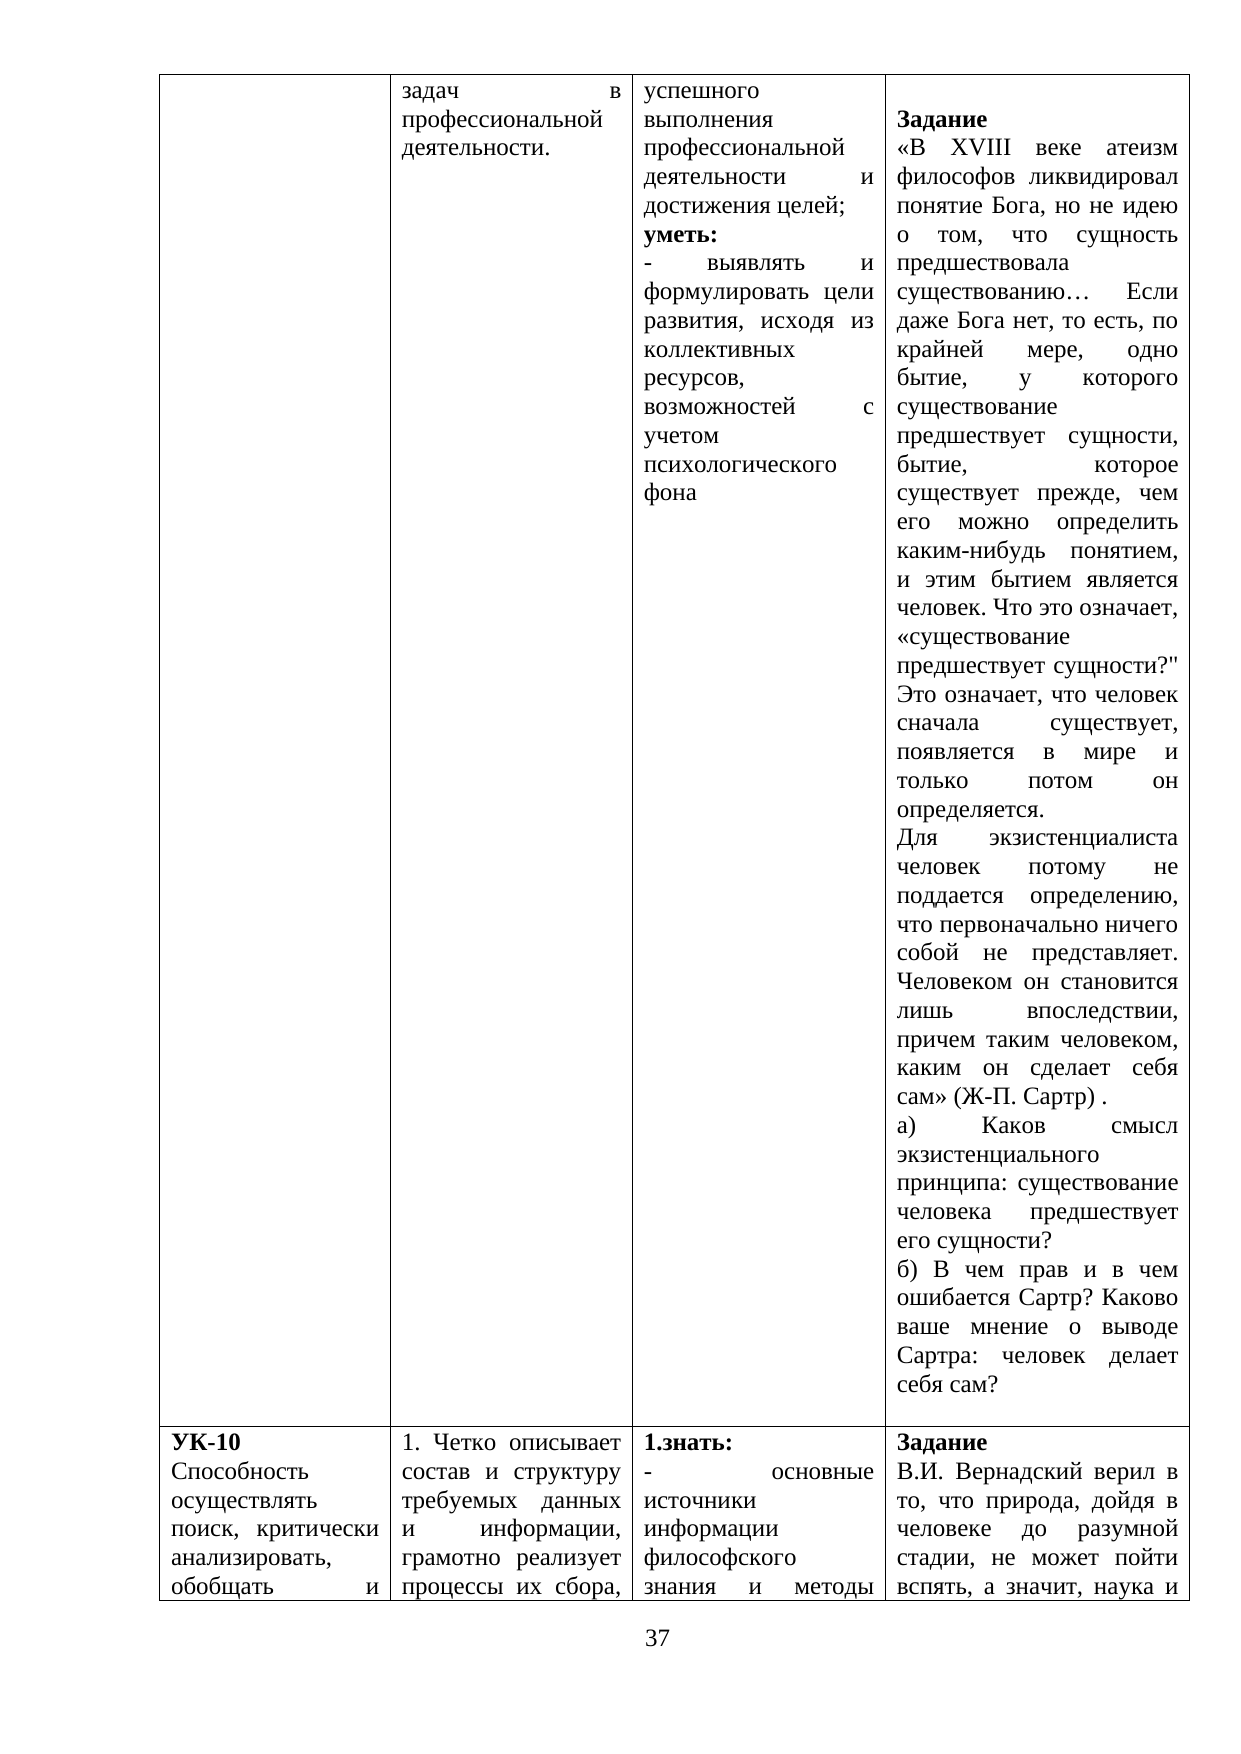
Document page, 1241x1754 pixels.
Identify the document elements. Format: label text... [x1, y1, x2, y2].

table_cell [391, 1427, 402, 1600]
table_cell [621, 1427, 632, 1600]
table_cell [633, 1427, 885, 1600]
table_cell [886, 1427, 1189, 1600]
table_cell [633, 75, 885, 1426]
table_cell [160, 1427, 390, 1600]
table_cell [886, 75, 1189, 1426]
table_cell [160, 75, 390, 1426]
